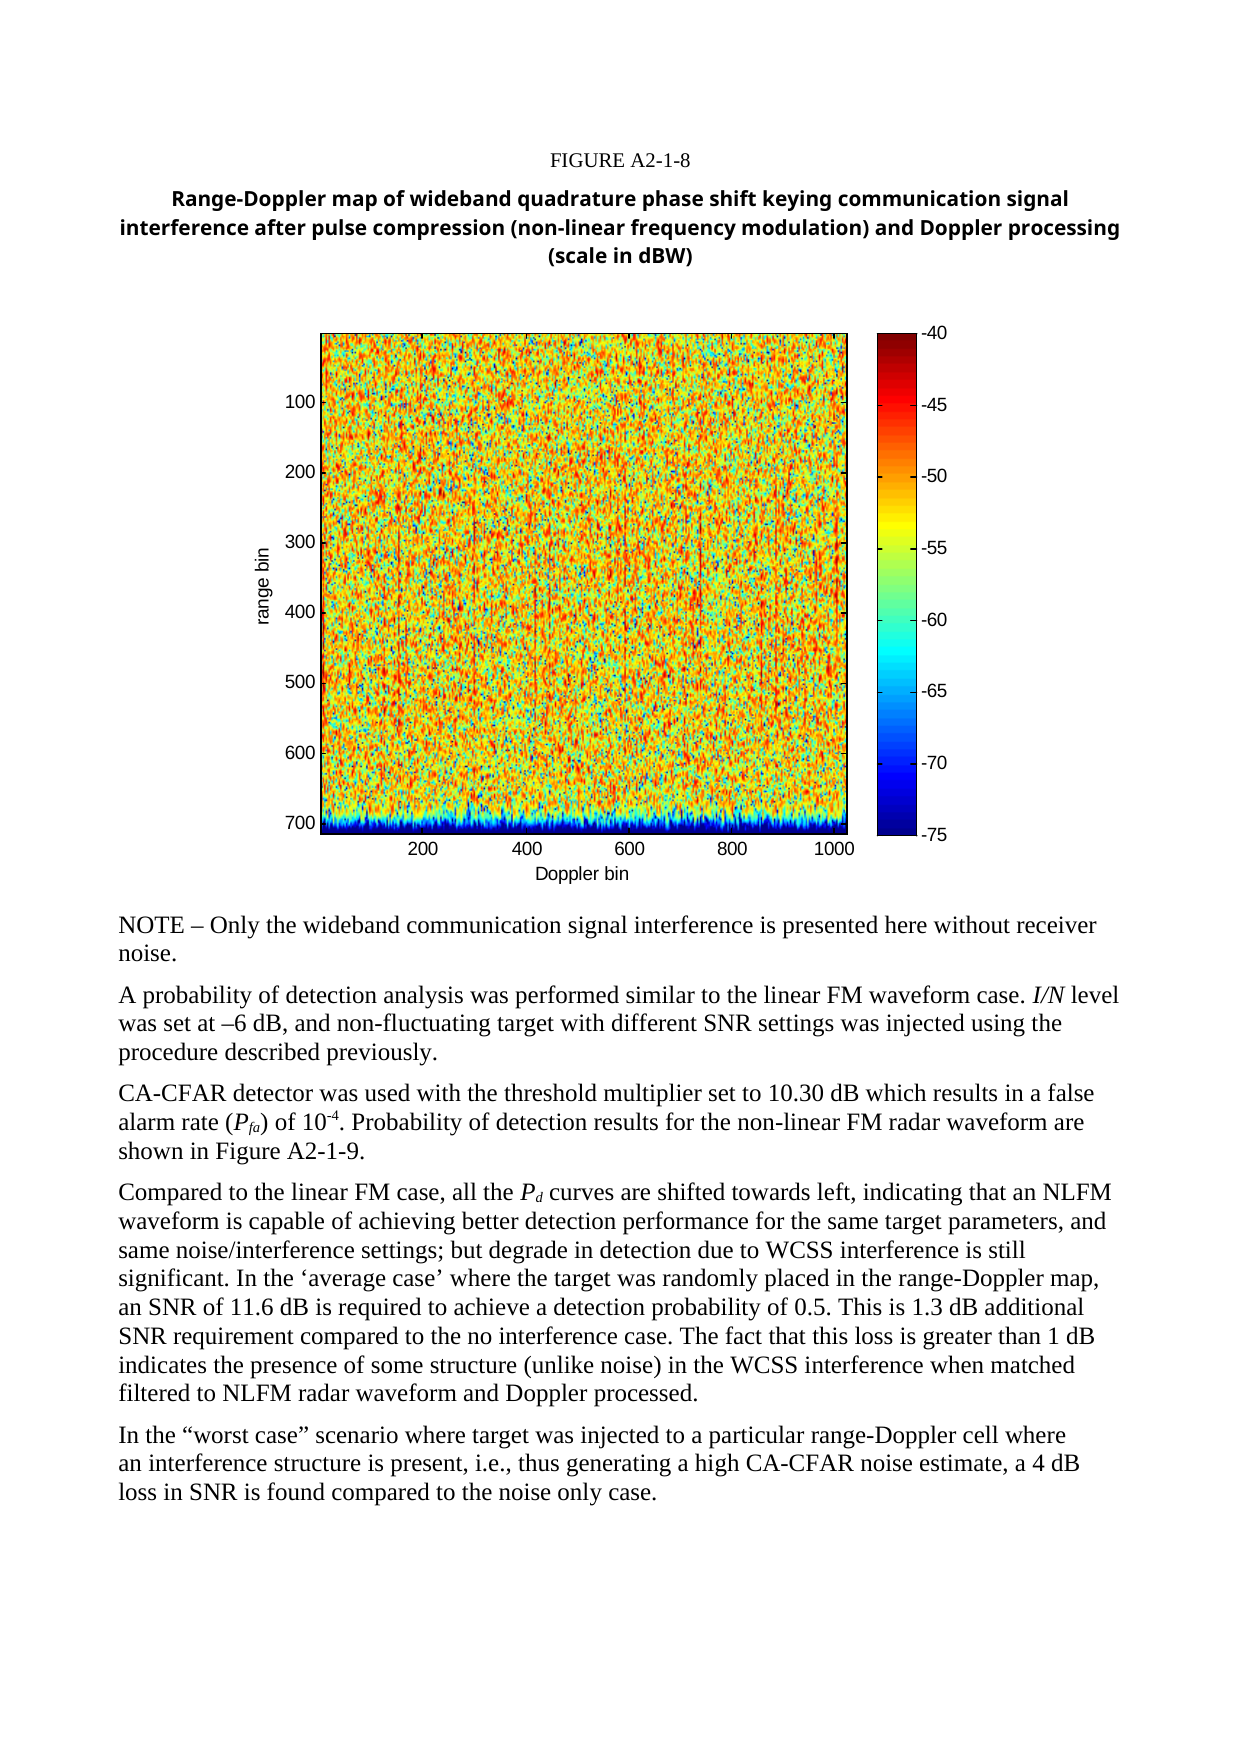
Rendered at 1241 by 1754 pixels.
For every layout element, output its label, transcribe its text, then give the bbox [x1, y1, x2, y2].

text In the “worst case” scenario where target was injected to a particular range-Doppler cell where an interference structure is present, i.e., thus generating a high CA-CFAR noise estimate, a 4 dB loss in SNR is found compared to the noise only case. [118, 1420, 1122, 1506]
text A probability of detection analysis was performed similar to the linear FM waveform case. I/N level was set at –6 dB, and non-fluctuating target with different SNR settings was injected using the procedure described previously. [118, 980, 1122, 1066]
title Range-Doppler map of wideband quadrature phase shift keying communication signal interference after pulse compression (non-linear frequency modulation) and Doppler processing (scale in dBW) [118, 184, 1122, 269]
text CA-CFAR detector was used with the threshold multiplier set to 10.30 dB which results in a false alarm rate (Pfa) of 10-4. Probability of detection results for the non-linear FM radar waveform are shown in Figure A2-1-9. [118, 1078, 1122, 1165]
text NOTE – Only the wideband communication signal interference is presented here without receiver noise. [118, 910, 1122, 967]
text Figure A2-1-8 [118, 148, 1122, 172]
text Compared to the linear FM case, all the Pd curves are shifted towards left, indicating that an NLFM waveform is capable of achieving better detection performance for the same target parameters, and same noise/interference settings; but degrade in detection due to WCSS interference is still significant. In the ‘average case’ where the target was randomly placed in the range-Doppler map, an SNR of 11.6 dB is required to achieve a detection probability of 0.5. This is 1.3 dB additional SNR requirement compared to the no interference case. The fact that this loss is greater than 1 dB indicates the presence of some structure (unlike noise) in the WCSS interference when matched filtered to NLFM radar waveform and Doppler processed. [118, 1177, 1122, 1407]
